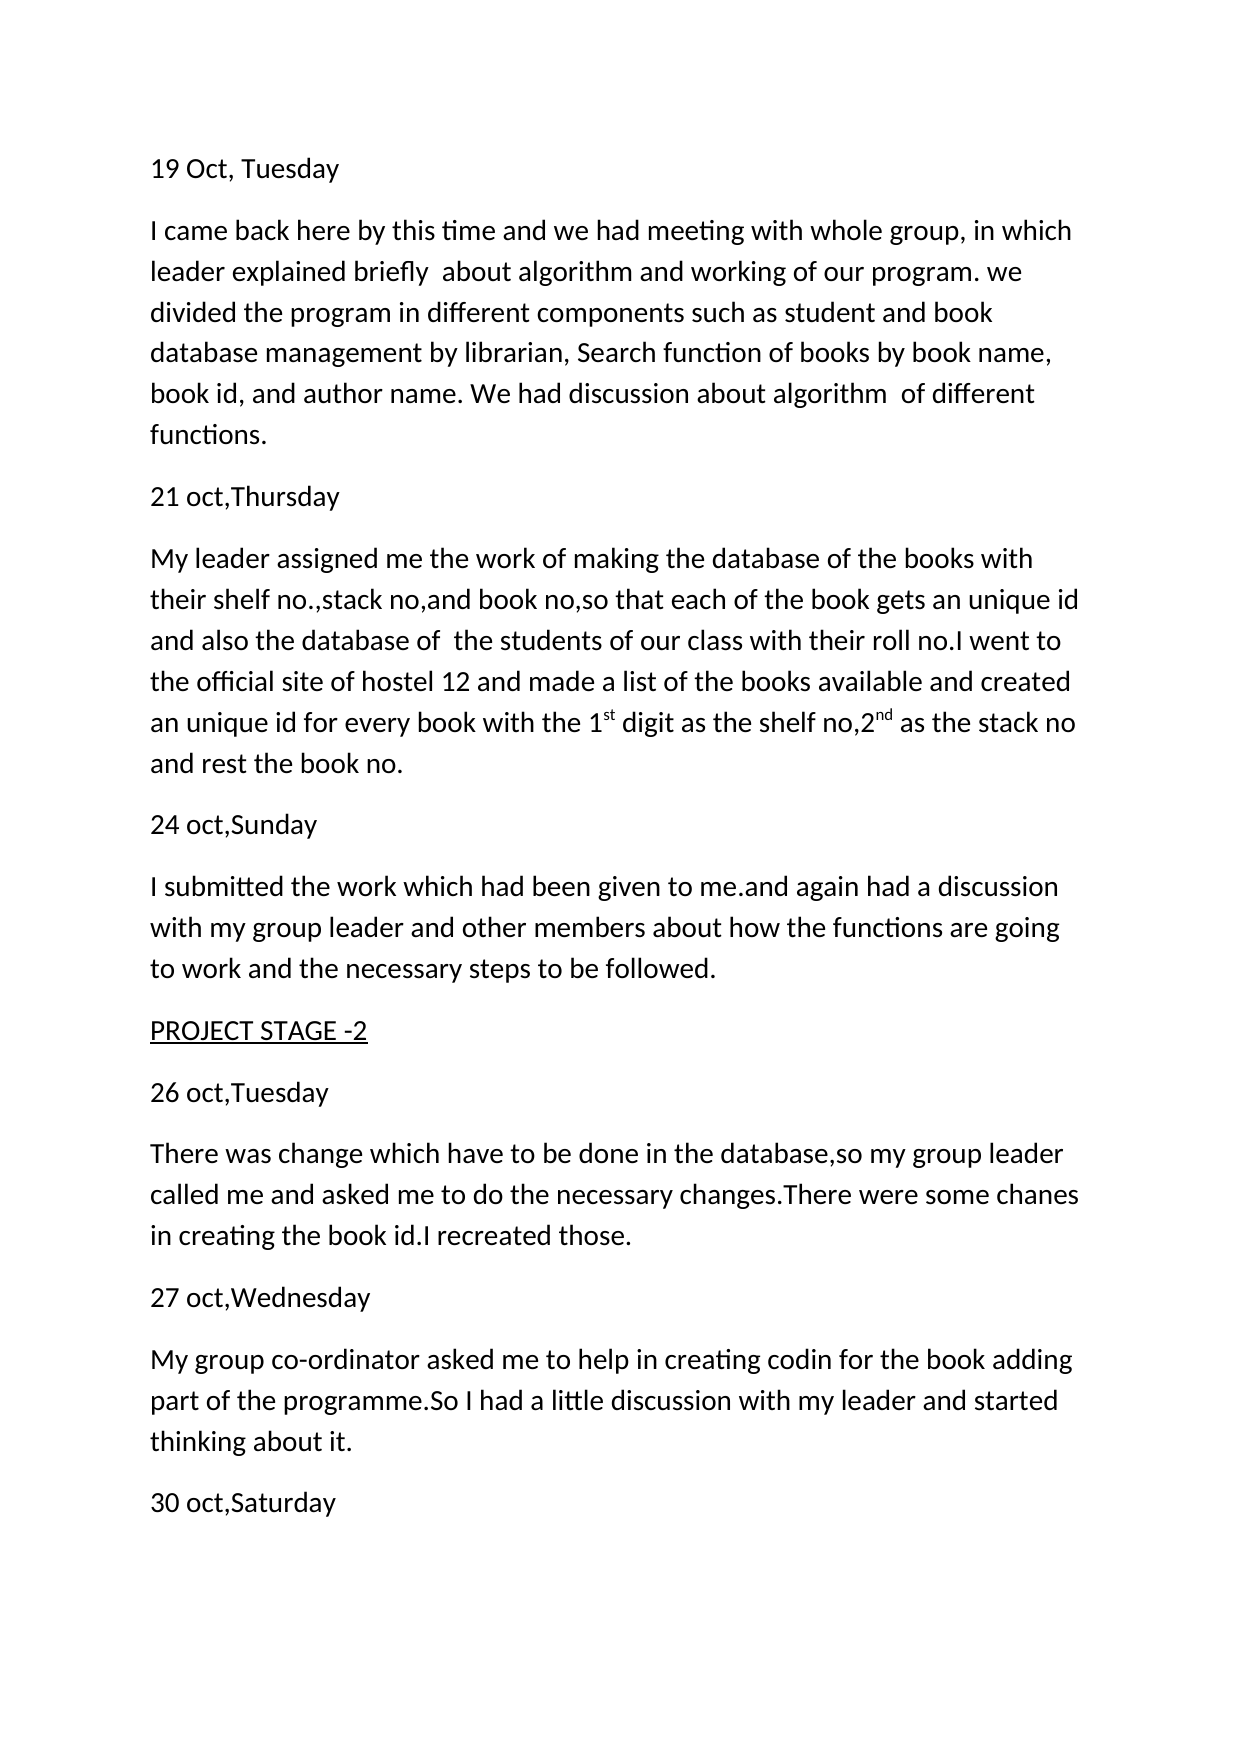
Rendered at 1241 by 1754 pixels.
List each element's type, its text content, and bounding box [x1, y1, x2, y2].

text I came back here by this time and we had meeting with whole group, in which leader explained briefly about algorithm and working of our program. we divided the program in different components such as student and book database management by librarian, Search function of books by book name, book id, and author name. We had discussion about algorithm of different functions. [150, 212, 1090, 452]
text There was change which have to be done in the database,so my group leader called me and asked me to do the necessary changes.There were some chanes in creating the book id.I recreated those. [150, 1135, 1090, 1253]
text PROJECT STAGE -2 [150, 1012, 1090, 1047]
text 19 Oct, Tuesday [150, 150, 1090, 186]
text 30 oct,Saturday [150, 1484, 1090, 1520]
text 24 oct,Sunday [150, 806, 1090, 842]
text My group co-ordinator asked me to help in creating codin for the book adding part of the programme.So I had a little discussion with my leader and started thinking about it. [150, 1341, 1090, 1458]
text My leader assigned me the work of making the database of the books with their shelf no.,stack no,and book no,so that each of the book gets an unique id and also the database of the students of our class with their roll no.I went to the official site of hostel 12 and made a list of the books available and created an unique id for every book with the 1st digit as the shelf no,2nd as the stack no and rest the book no. [150, 540, 1090, 780]
text I submitted the work which had been given to me.and again had a discussion with my group leader and other members about how the functions are going to work and the necessary steps to be followed. [150, 868, 1090, 986]
text 27 oct,Wednesday [150, 1279, 1090, 1315]
text 26 oct,Tuesday [150, 1074, 1090, 1109]
text 21 oct,Thursday [150, 478, 1090, 514]
